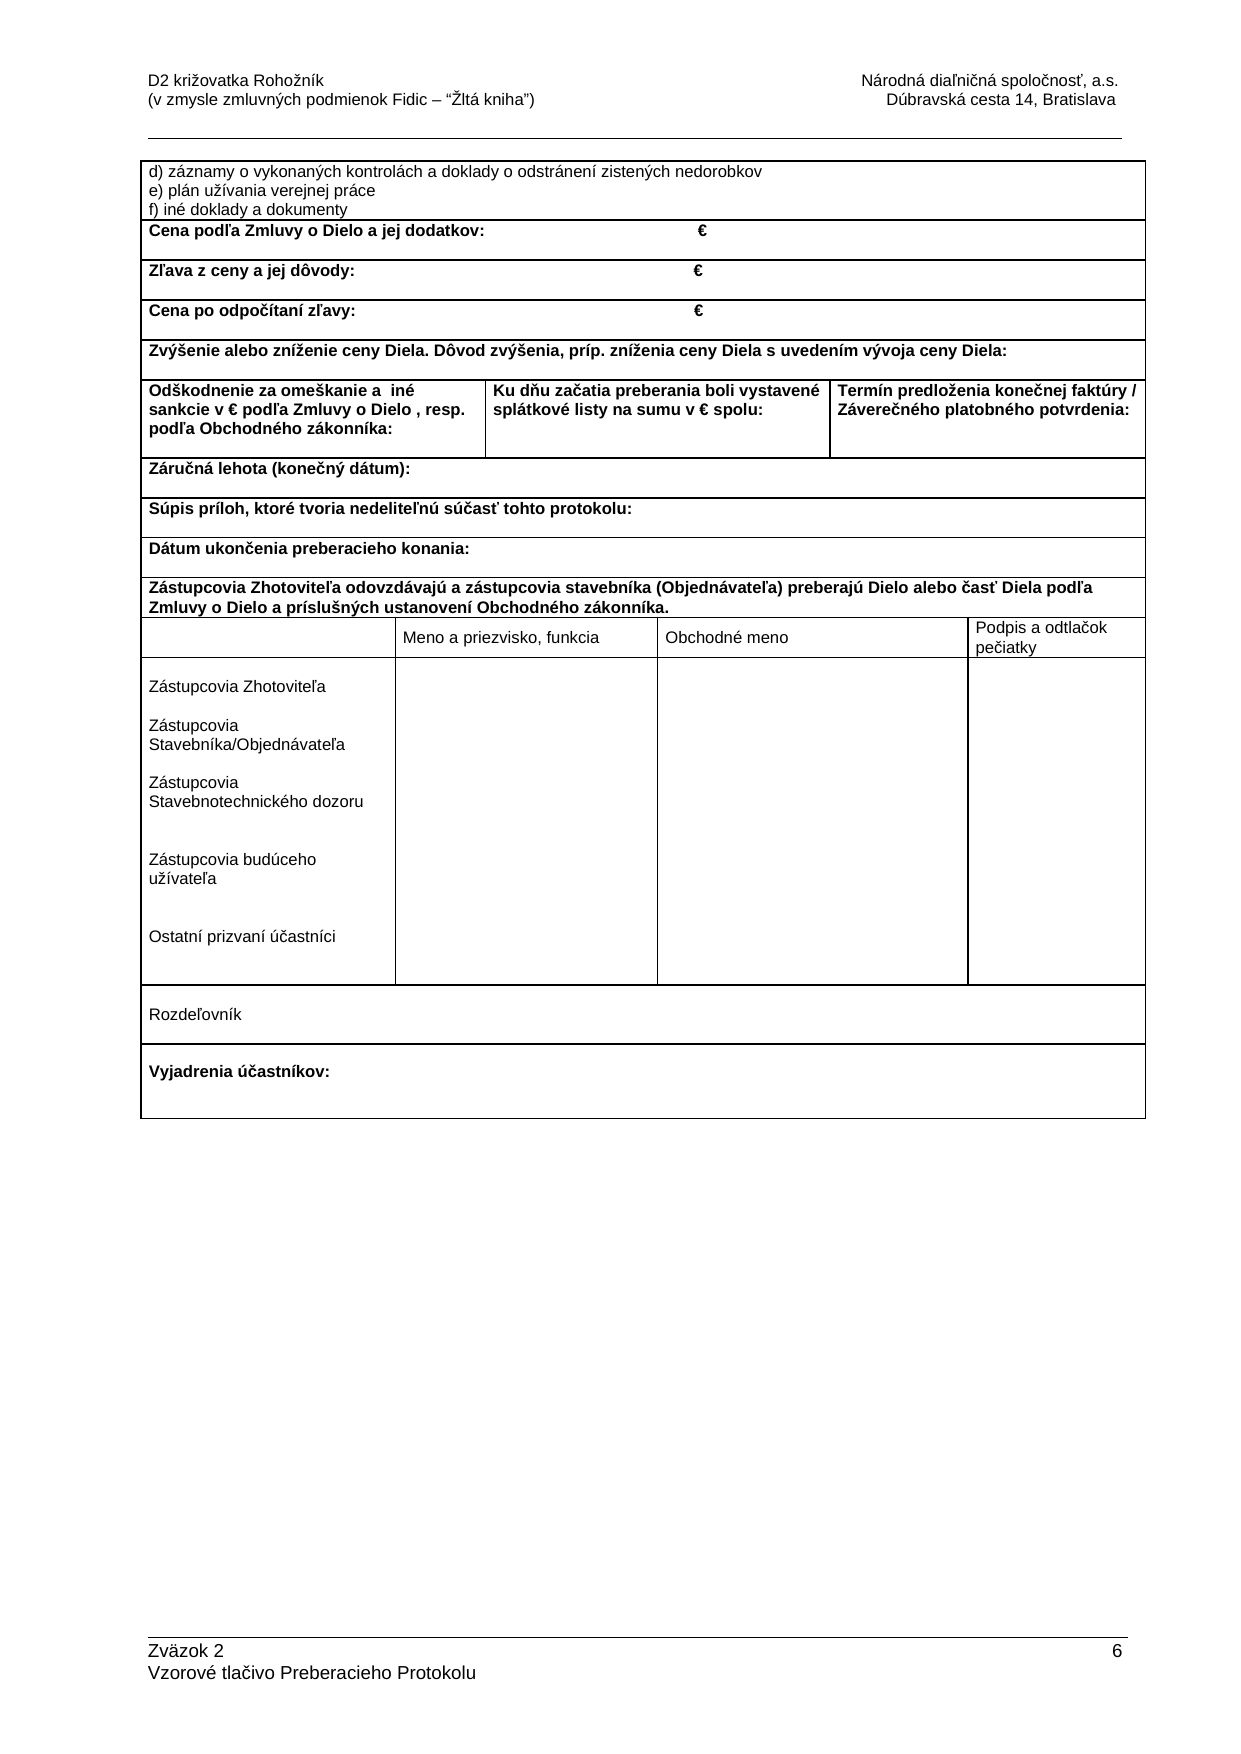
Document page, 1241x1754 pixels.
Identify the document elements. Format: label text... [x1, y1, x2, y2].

table_cell Rozdeľovník [142, 986, 1145, 1043]
table_cell Cena po odpočítaní zľavy: € [142, 301, 1145, 339]
table_cell [142, 618, 395, 657]
table_cell Zástupcovia Zhotoviteľa odovzdávajú a zástupcovia stavebníka (Objednávateľa) preberajú Dielo alebo časť Diela podľa Zmluvy o Dielo a príslušných ustanovení Obchodného zákonníka. [142, 578, 1145, 617]
table_cell Zástupcovia Zhotoviteľa Zástupcovia Stavebníka/Objednávateľa Zástupcovia Stavebnotechnického dozoru Zástupcovia budúceho užívateľa Ostatní prizvaní účastníci [142, 658, 395, 984]
table_cell Dátum ukončenia preberacieho konania: [142, 538, 1145, 577]
table_cell Zvýšenie alebo zníženie ceny Diela. Dôvod zvýšenia, príp. zníženia ceny Diela s uvedením vývoja ceny Diela: [142, 341, 1145, 379]
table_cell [142, 162, 1145, 219]
table_cell Ku dňu začatia preberania boli vystavené splátkové listy na sumu v € spolu: [486, 381, 829, 457]
table_cell Meno a priezvisko, funkcia [396, 618, 657, 657]
table_cell [396, 658, 657, 984]
table_cell Zľava z ceny a jej dôvody: € [142, 261, 1145, 299]
table_cell Termín predloženia konečnej faktúry / Záverečného platobného potvrdenia: [831, 381, 1145, 457]
table_cell Záručná lehota (konečný dátum): [142, 459, 1145, 497]
table_cell Odškodnenie za omeškanie a iné sankcie v € podľa Zmluvy o Dielo , resp. podľa Obchodného zákonníka: [142, 381, 485, 457]
table_cell Cena podľa Zmluvy o Dielo a jej dodatkov: € [142, 221, 1145, 259]
table_cell Vyjadrenia účastníkov: [142, 1045, 1145, 1117]
table_cell [658, 658, 967, 984]
table_cell Obchodné meno [658, 618, 967, 657]
table_cell Podpis a odtlačok pečiatky [969, 618, 1145, 657]
table_cell Súpis príloh, ktoré tvoria nedeliteľnú súčasť tohto protokolu: [142, 499, 1145, 537]
table_cell [969, 658, 1145, 984]
